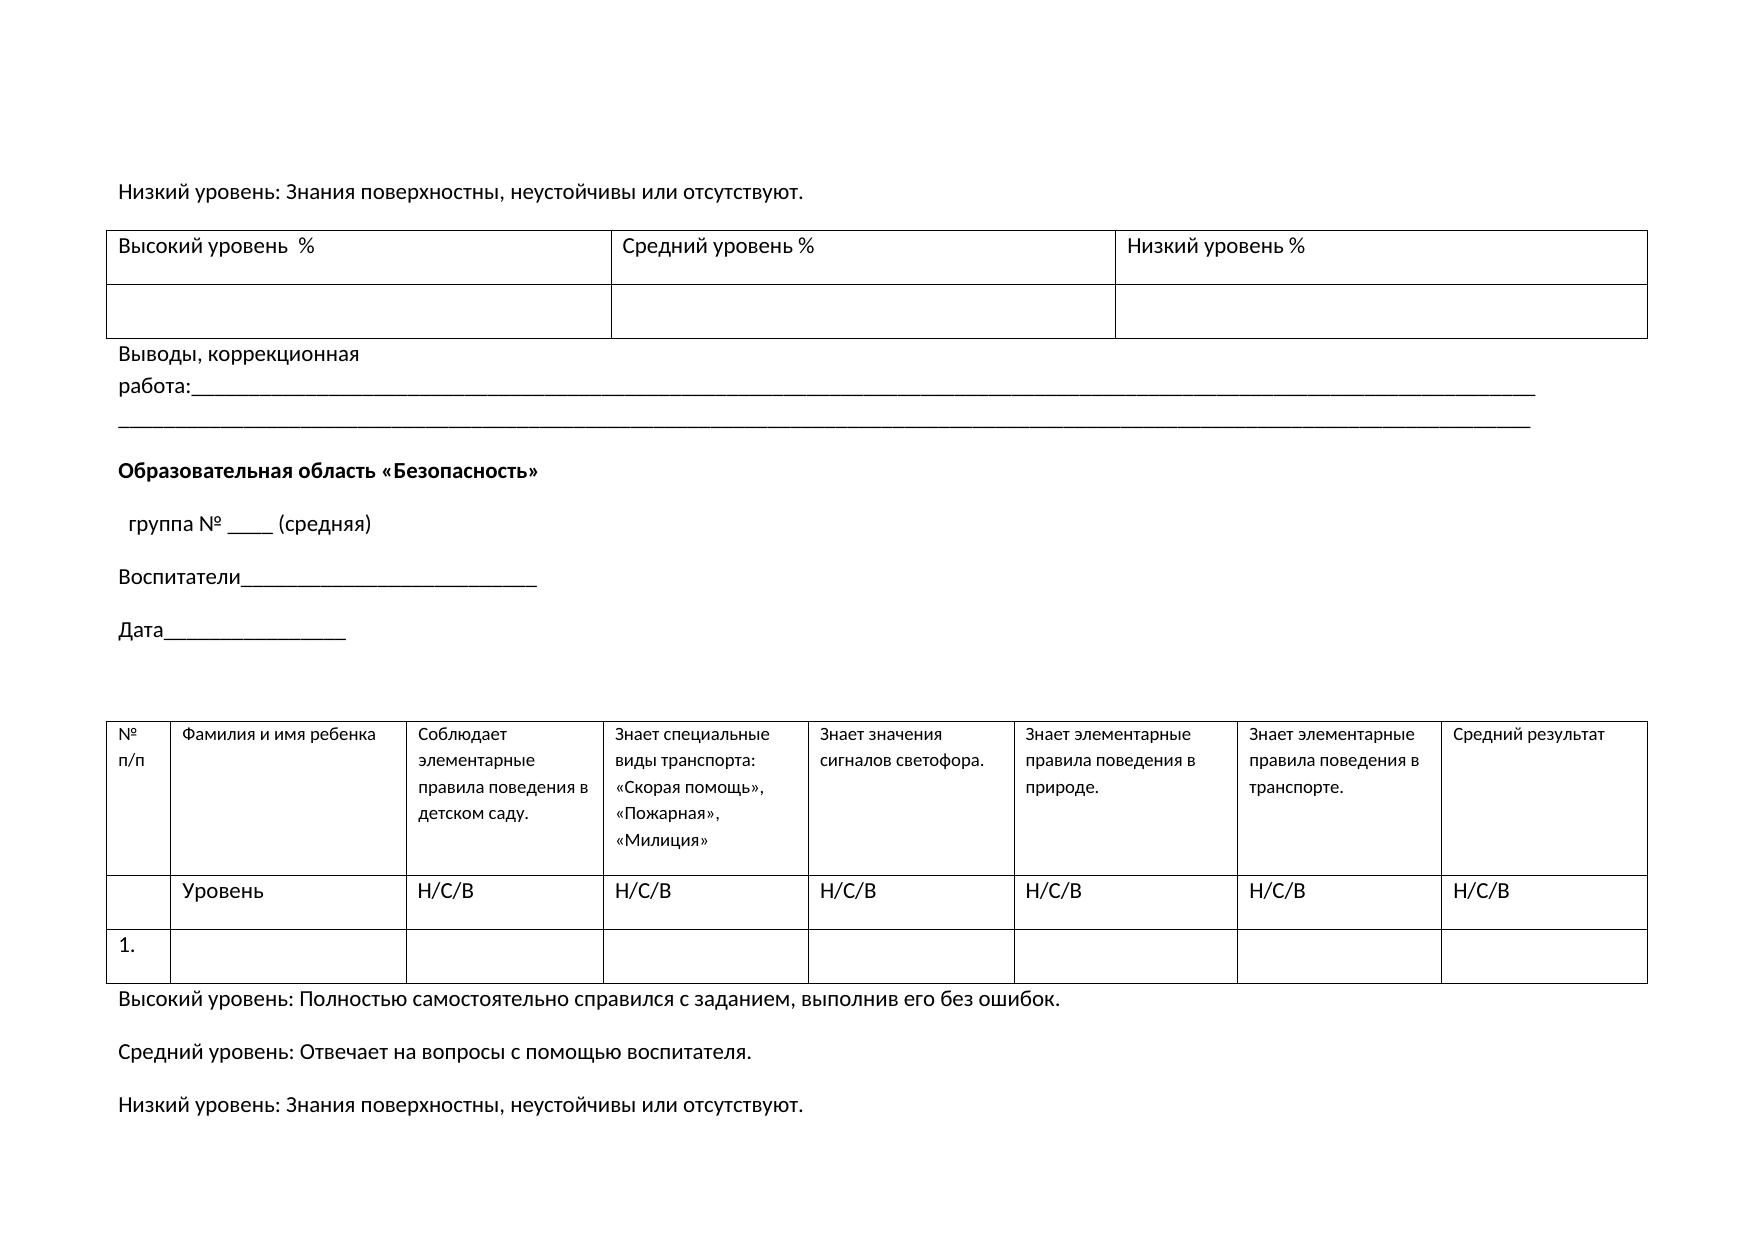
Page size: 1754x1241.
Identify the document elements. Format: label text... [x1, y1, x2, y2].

text Образовательная область «Безопасность» [118, 456, 1636, 484]
table_header Знает элементарные правила поведения в природе. [1015, 722, 1237, 875]
table_cell Уровень [171, 876, 406, 929]
table_header Средний уровень % [612, 231, 1115, 284]
table_cell [1116, 285, 1647, 338]
text Высокий уровень: Полностью самостоятельно справился с заданием, выполнив его без ошибок. [118, 984, 1636, 1012]
table_cell [171, 930, 406, 983]
table_cell Н/С/В [1015, 876, 1237, 929]
table_cell [1238, 930, 1441, 983]
table_header Высокий уровень % [107, 231, 611, 284]
table_cell [809, 930, 1014, 983]
table_header Низкий уровень % [1116, 231, 1647, 284]
table_cell [612, 285, 1115, 338]
text Низкий уровень: Знания поверхностны, неустойчивы или отсутствуют. [118, 1090, 1636, 1118]
table_cell [1015, 930, 1237, 983]
table_cell 1. [107, 930, 170, 983]
table_header Знает значения сигналов светофора. [809, 722, 1014, 875]
text Низкий уровень: Знания поверхностны, неустойчивы или отсутствуют. [118, 177, 1636, 205]
table_cell [407, 930, 603, 983]
table_cell Н/С/В [407, 876, 603, 929]
table_header Средний результат [1442, 722, 1647, 875]
text Средний уровень: Отвечает на вопросы с помощью воспитателя. [118, 1037, 1636, 1065]
table_cell Н/С/В [809, 876, 1014, 929]
table_cell Н/С/В [1442, 876, 1647, 929]
text группа № ____ (средняя) [118, 509, 1636, 537]
text Выводы, коррекционная работа:______________________________________________________________________________________________________________________ ____________________________________________________________________________________________________________________________ [118, 339, 1636, 431]
table_header Фамилия и имя ребенка [171, 722, 406, 875]
table_header Знает элементарные правила поведения в транспорте. [1238, 722, 1441, 875]
text Воспитатели__________________________ [118, 562, 1636, 590]
text Дата________________ [118, 615, 1636, 643]
table_cell [1442, 930, 1647, 983]
table_header Знает специальные виды транспорта: «Скорая помощь», «Пожарная», «Милиция» [604, 722, 808, 875]
table_header Соблюдает элементарные правила поведения в детском саду. [407, 722, 603, 875]
table_cell [107, 285, 611, 338]
table_cell Н/С/В [604, 876, 808, 929]
table_cell Н/С/В [1238, 876, 1441, 929]
table_header № п/п [107, 722, 170, 875]
table_cell [107, 876, 170, 929]
table_cell [604, 930, 808, 983]
